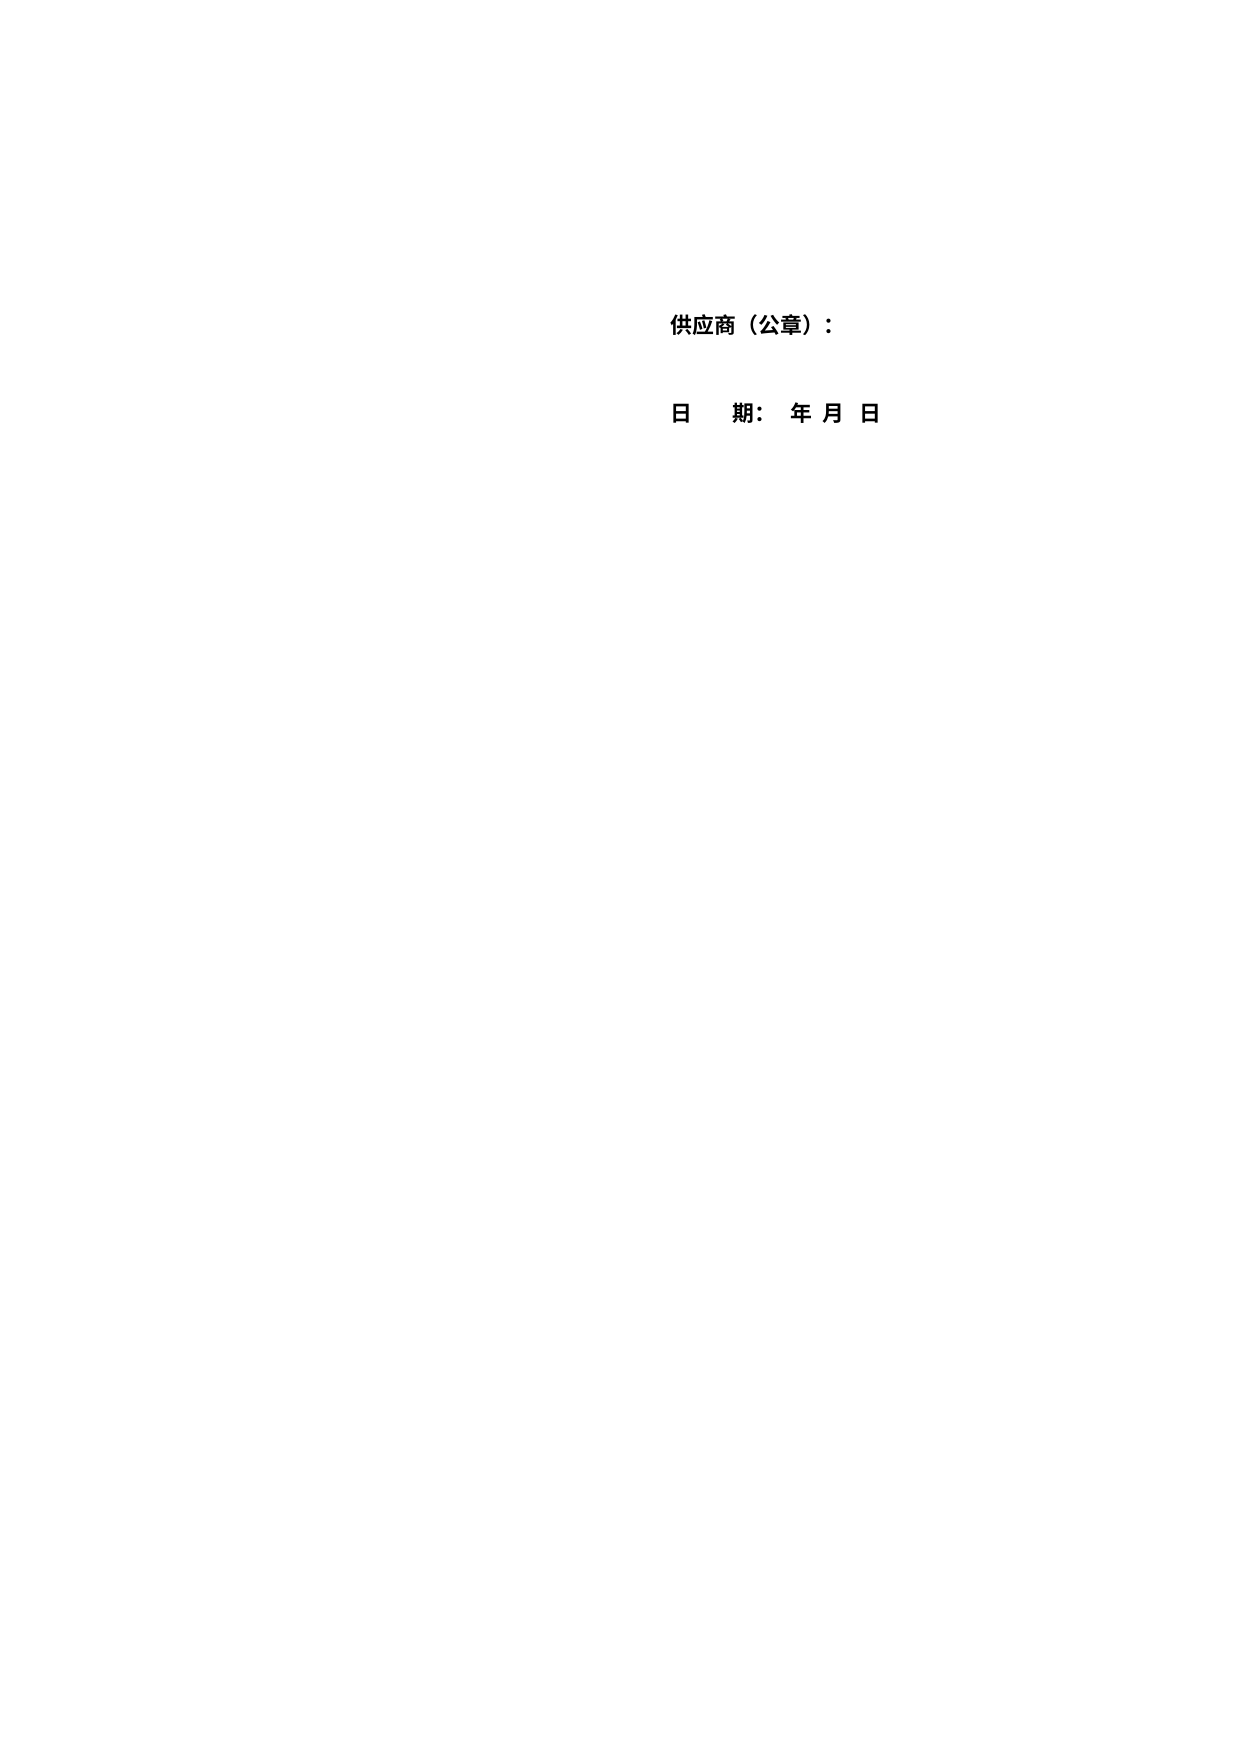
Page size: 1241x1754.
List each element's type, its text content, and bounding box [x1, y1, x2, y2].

text 供应商（公章）： [187, 308, 1053, 340]
text 日 期： 年 月 日 [187, 396, 1053, 428]
